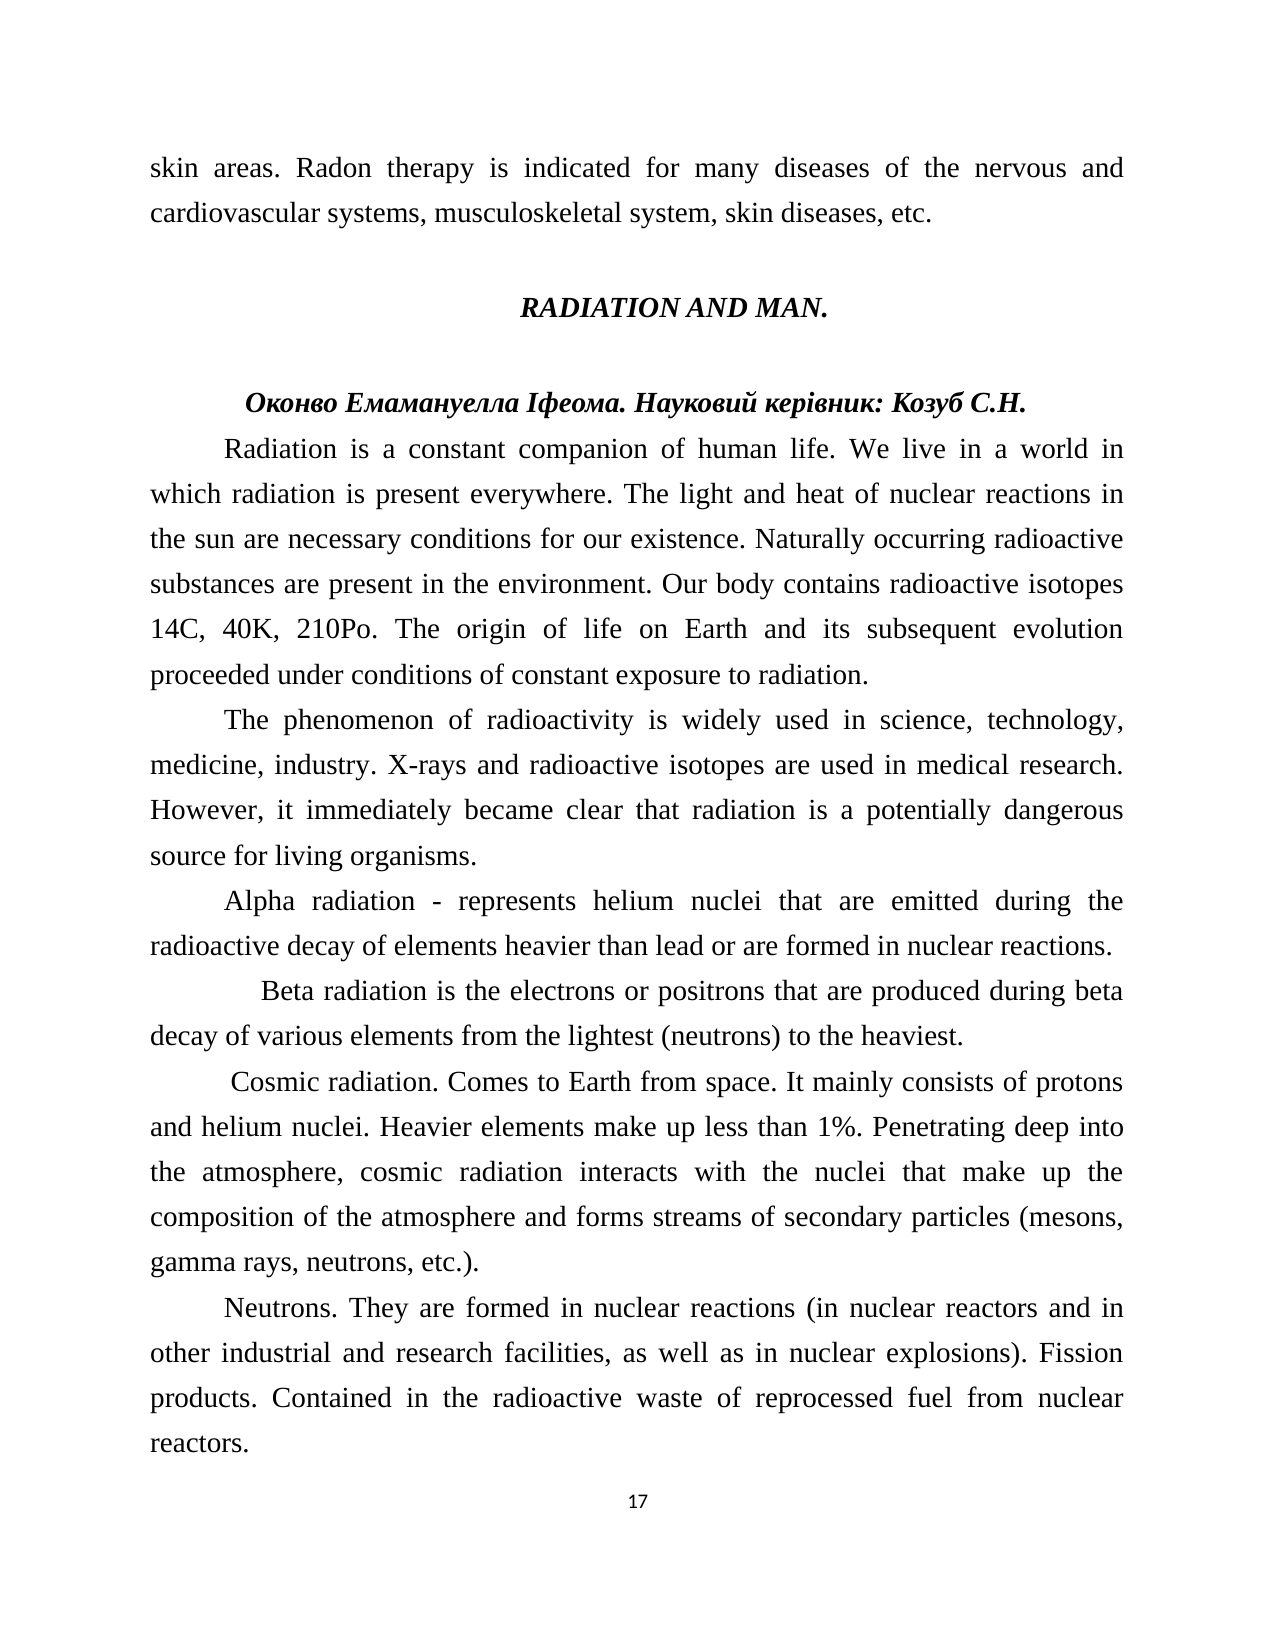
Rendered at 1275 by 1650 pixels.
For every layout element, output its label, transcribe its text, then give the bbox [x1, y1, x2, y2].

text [150, 150, 1125, 229]
text Beta radiation is the electrons or positrons that are produced during beta decay of various elements from the lightest (neutrons) to the heaviest. [150, 973, 1125, 1052]
text RADIATION AND MAN. [150, 290, 1125, 324]
text The phenomenon of radioactivity is widely used in science, technology, medicine, industry. X-rays and radioactive isotopes are used in medical research. However, it immediately became clear that radiation is a potentially dangerous source for living organisms. [150, 702, 1125, 871]
text Cosmic radiation. Comes to Earth from space. It mainly consists of protons and helium nuclei. Heavier elements make up less than 1%. Penetrating deep into the atmosphere, cosmic radiation interacts with the nuclei that make up the composition of the atmosphere and forms streams of secondary particles (mesons, gamma rays, neutrons, etc.). [150, 1064, 1125, 1278]
text Alpha radiation - represents helium nuclei that are emitted during the radioactive decay of elements heavier than lead or are formed in nuclear reactions. [150, 883, 1125, 962]
text Neutrons. They are formed in nuclear reactions (in nuclear reactors and in other industrial and research facilities, as well as in nuclear explosions). Fission products. Contained in the radioactive waste of reprocessed fuel from nuclear reactors. [150, 1290, 1125, 1459]
text Оконво Емамануелла Іфеома. Науковий керівник: Козуб С.Н. [150, 386, 1125, 419]
text Radiation is a constant companion of human life. We live in a world in which radiation is present everywhere. The light and heat of nuclear reactions in the sun are necessary conditions for our existence. Naturally occurring radioactive substances are present in the environment. Our body contains radioactive isotopes 14C, 40K, 210Po. The origin of life on Earth and its subsequent evolution proceeded under conditions of constant exposure to radiation. [150, 431, 1125, 690]
